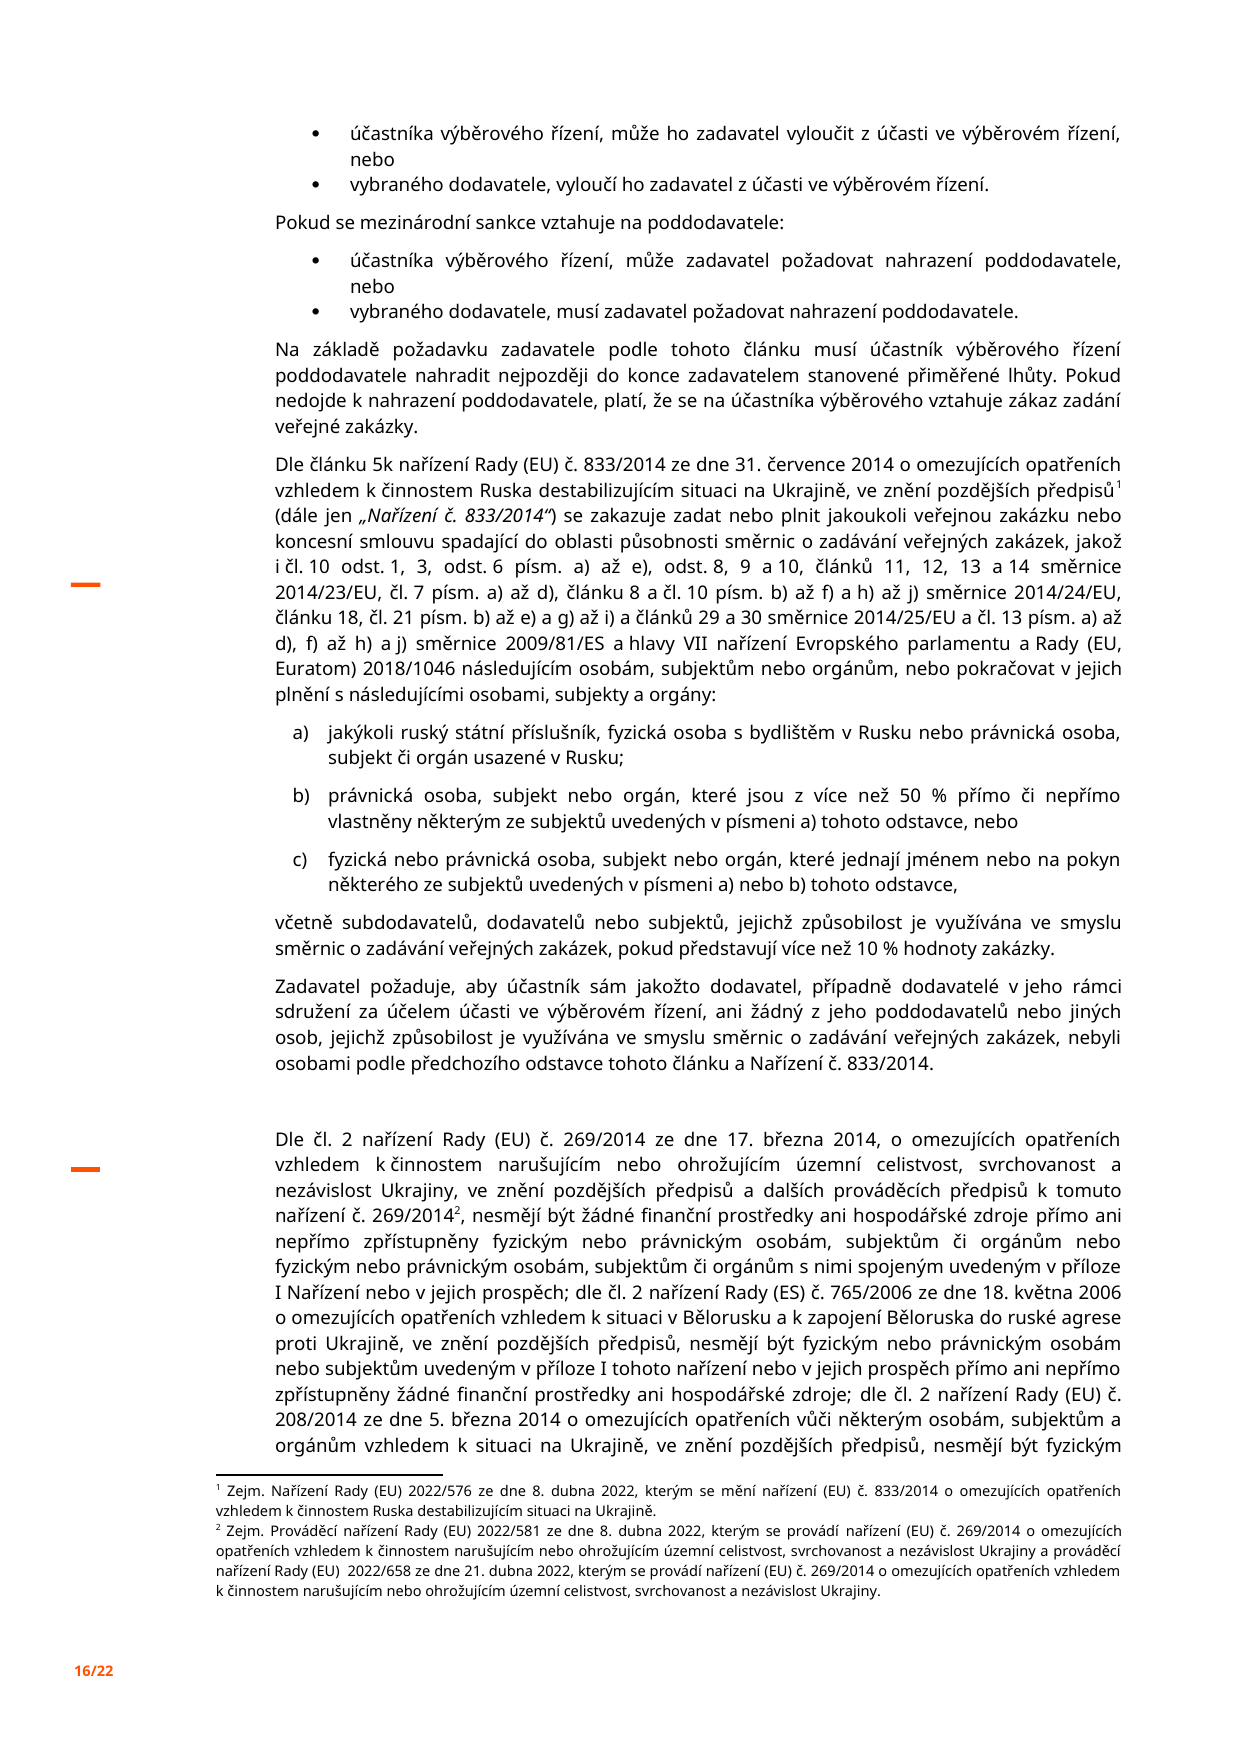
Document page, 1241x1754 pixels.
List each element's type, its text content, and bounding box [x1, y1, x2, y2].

text Dle článku 5k nařízení Rady (EU) č. 833/2014 ze dne 31. července 2014 o omezujících opatřeních vzhledem k činnostem Ruska destabilizujícím situaci na Ukrajině, ve znění pozdějších předpisů (dále jen „Nařízení č. 833/2014“) se zakazuje zadat nebo plnit jakoukoli veřejnou zakázku nebo koncesní smlouvu spadající do oblasti působnosti směrnic o zadávání veřejných zakázek, jakož i čl. 10 odst. 1, 3, odst. 6 písm. a) až e), odst. 8, 9 a 10, článků 11, 12, 13 a 14 směrnice 2014/23/EU, čl. 7 písm. a) až d), článku 8 a čl. 10 písm. b) až f) a h) až j) směrnice 2014/24/EU, článku 18, čl. 21 písm. b) až e) a g) až i) a článků 29 a 30 směrnice 2014/25/EU a čl. 13 písm. a) až d), f) až h) a j) směrnice 2009/81/ES a hlavy VII nařízení Evropského parlamentu a Rady (EU, Euratom) 2018/1046 následujícím osobám, subjektům nebo orgánům, nebo pokračovat v jejich plnění s následujícími osobami, subjekty a orgány: [275, 451, 1122, 707]
list jakýkoli ruský státní příslušník, fyzická osoba s bydlištěm v Rusku nebo právnická osoba, subjekt či orgán usazené v Rusku; [292, 719, 1122, 770]
list vybraného dodavatele, musí zadavatel požadovat nahrazení poddodavatele. [312, 299, 1122, 324]
text Zadavatel požaduje, aby účastník sám jakožto dodavatel, případně dodavatelé v jeho rámci sdružení za účelem účasti ve výběrovém řízení, ani žádný z jeho poddodavatelů nebo jiných osob, jejichž způsobilost je využívána ve smyslu směrnic o zadávání veřejných zakázek, nebyli osobami podle předchozího odstavce tohoto článku a Nařízení č. 833/2014. [275, 973, 1122, 1075]
list vybraného dodavatele, vyloučí ho zadavatel z účasti ve výběrovém řízení. [312, 172, 1122, 197]
text Na základě požadavku zadavatele podle tohoto článku musí účastník výběrového řízení poddodavatele nahradit nejpozději do konce zadavatelem stanovené přiměřené lhůty. Pokud nedojde k nahrazení poddodavatele, platí, že se na účastníka výběrového vztahuje zákaz zadání veřejné zakázky. [275, 337, 1122, 439]
list právnická osoba, subjekt nebo orgán, které jsou z více než 50 % přímo či nepřímo vlastněny některým ze subjektů uvedených v písmeni a) tohoto odstavce, nebo [292, 783, 1122, 834]
list účastníka výběrového řízení, může ho zadavatel vyloučit z účasti ve výběrovém řízení, nebo [312, 121, 1122, 172]
list fyzická nebo právnická osoba, subjekt nebo orgán, které jednají jménem nebo na pokyn některého ze subjektů uvedených v písmeni a) nebo b) tohoto odstavce, [292, 846, 1122, 897]
text Pokud se mezinárodní sankce vztahuje na poddodavatele: [275, 210, 1122, 235]
text včetně subdodavatelů, dodavatelů nebo subjektů, jejichž způsobilost je využívána ve smyslu směrnic o zadávání veřejných zakázek, pokud představují více než 10 % hodnoty zakázky. [275, 910, 1122, 961]
list účastníka výběrového řízení, může zadavatel požadovat nahrazení poddodavatele, nebo [312, 248, 1122, 299]
